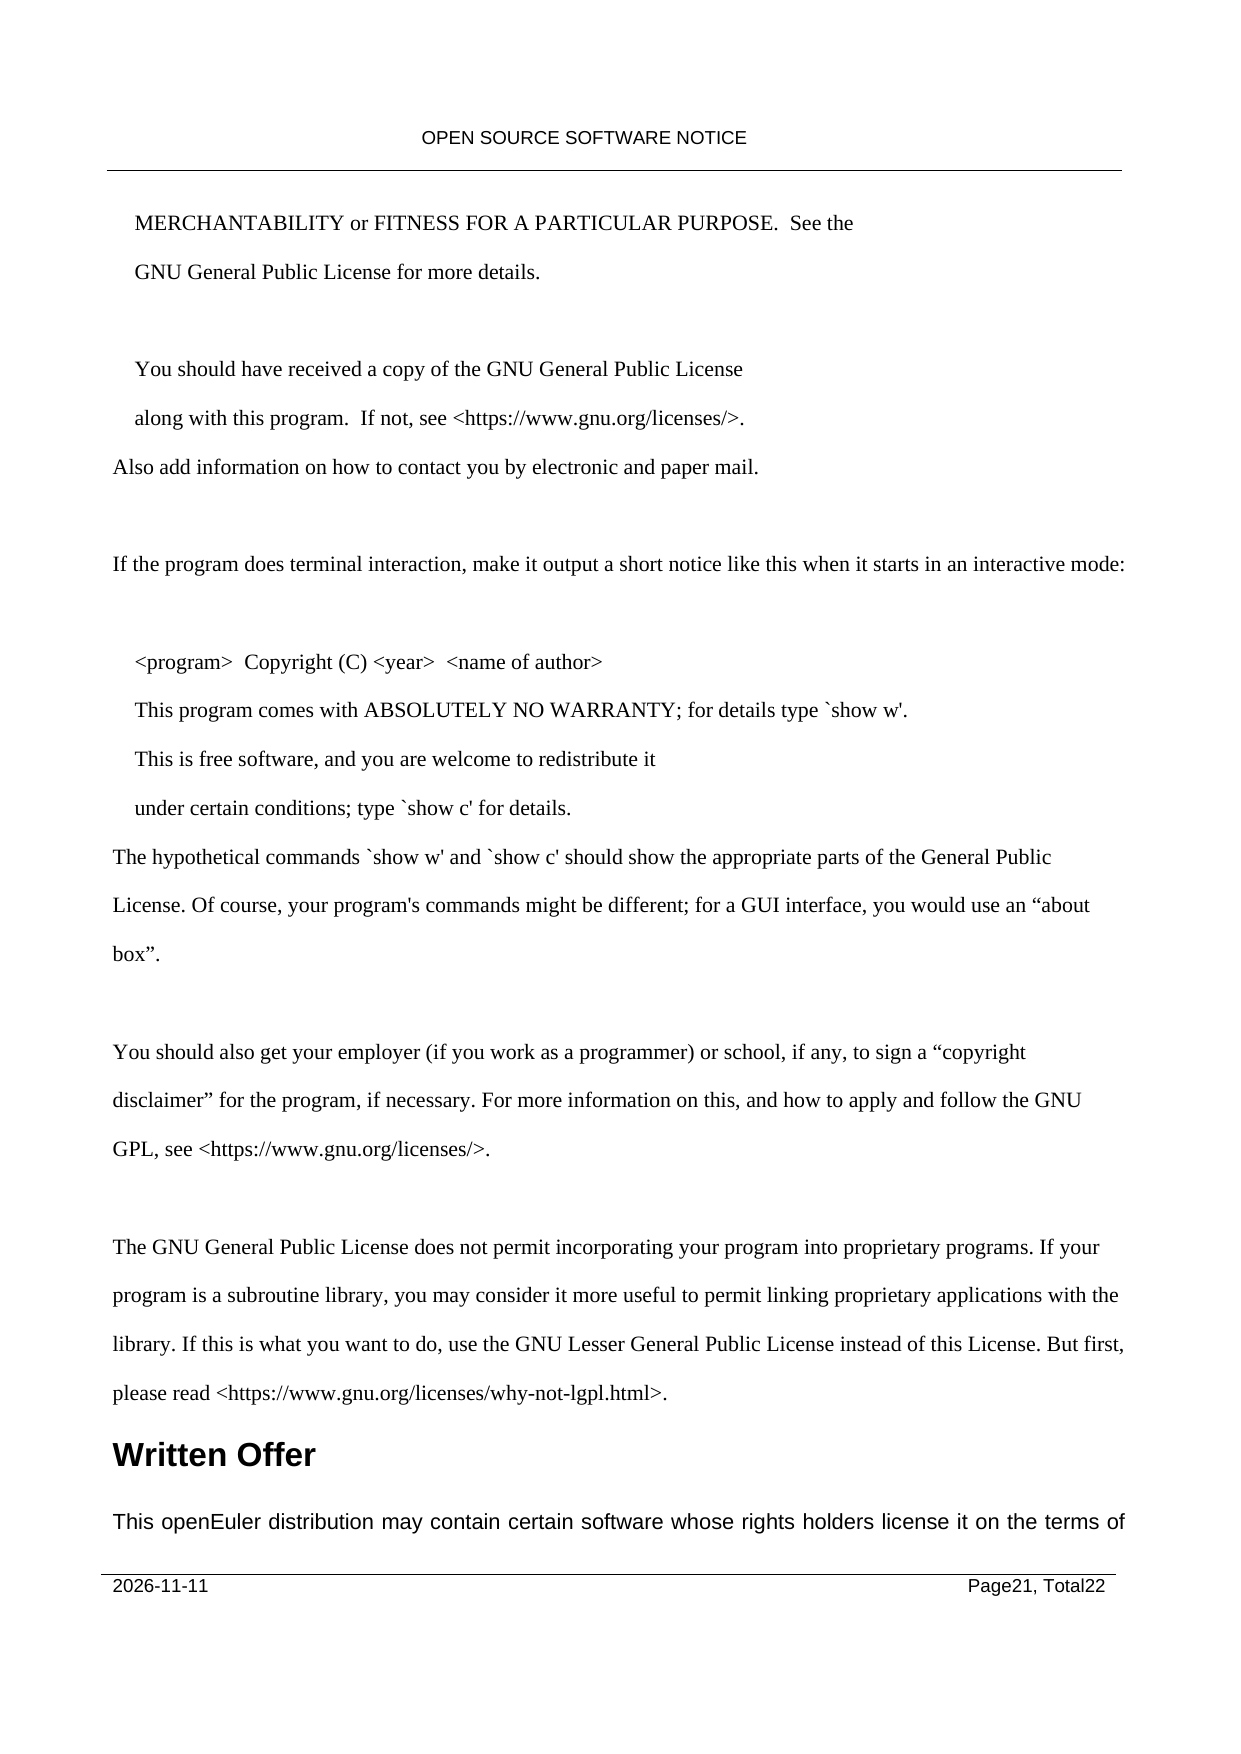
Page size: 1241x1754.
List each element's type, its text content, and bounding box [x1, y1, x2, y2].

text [112, 206, 1128, 1409]
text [112, 1506, 1128, 1538]
text Written Offer [112, 1421, 1128, 1486]
